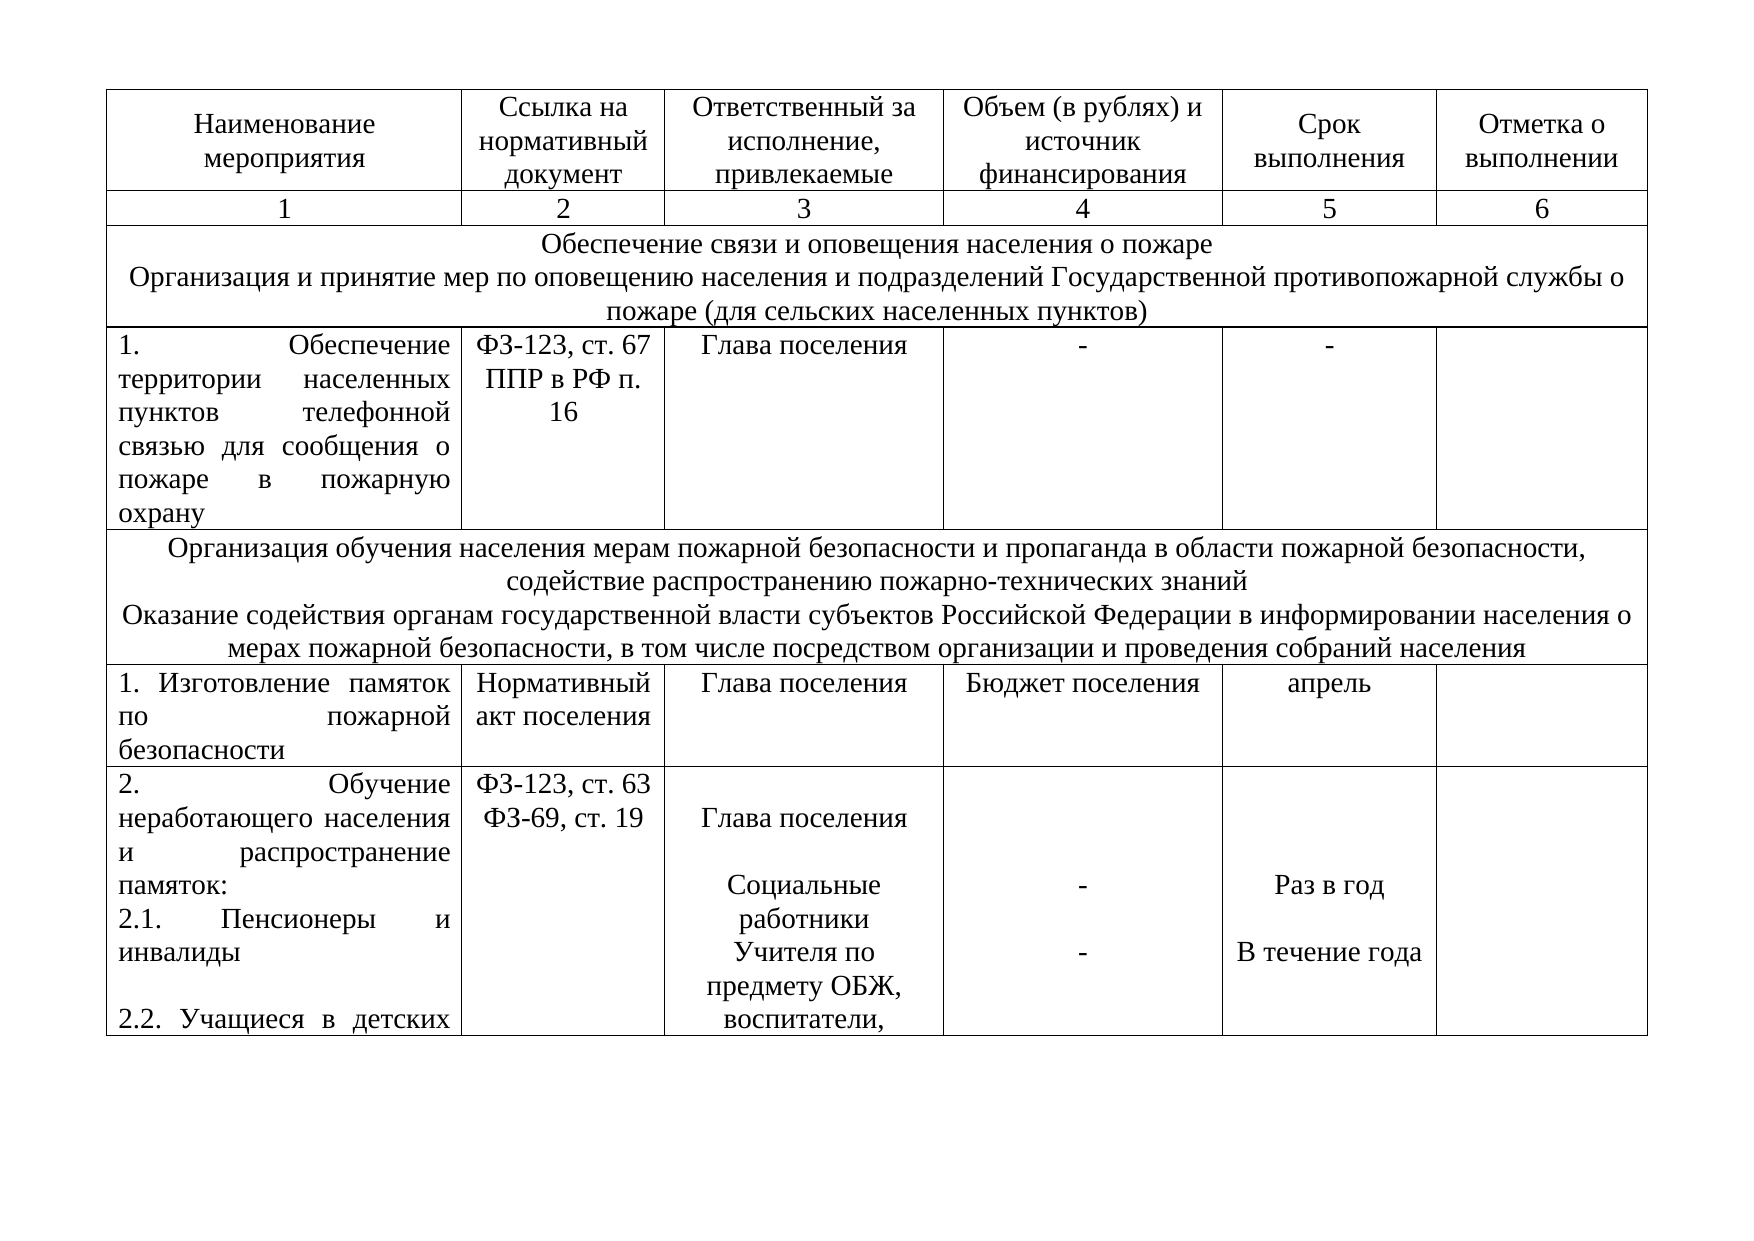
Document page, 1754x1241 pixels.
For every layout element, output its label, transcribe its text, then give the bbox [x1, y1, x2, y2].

table_cell [1437, 767, 1647, 1035]
table_header Ссылка на нормативный документ [462, 90, 664, 190]
table_cell Глава поселения [665, 328, 943, 529]
table_cell апрель [1223, 665, 1436, 766]
table_cell 5 [1223, 191, 1436, 225]
table_header Наименование мероприятия [107, 90, 461, 190]
table_cell 4 [944, 191, 1222, 225]
table_cell ФЗ-123, ст. 63 ФЗ-69, ст. 19 [462, 767, 664, 1035]
table_cell - - Бюджет поселения [944, 767, 1222, 1035]
table_cell 1. Изготовление памяток по пожарной безопасности [107, 665, 461, 766]
table_header Объем (в рублях) и источник финансирования [944, 90, 1222, 190]
table_cell ФЗ-123, ст. 67 ППР в РФ п. 16 [462, 328, 664, 529]
table_cell Бюджет поселения [944, 665, 1222, 766]
table_cell 1. Обеспечение территории населенных пунктов телефонной связью для сообщения о пожаре в пожарную охрану [107, 328, 461, 529]
table_cell Обеспечение связи и оповещения населения о пожаре Организация и принятие мер по оповещению населения и подразделений Государственной противопожарной службы о пожаре (для сельских населенных пунктов) [107, 226, 1647, 326]
table_cell [1437, 328, 1647, 529]
table_header Отметка о выполнении [1437, 90, 1647, 190]
table_header Ответственный за исполнение, привлекаемые [665, 90, 943, 190]
table_cell Нормативный акт поселения [462, 665, 664, 766]
table_cell [1437, 665, 1647, 766]
table_header Срок выполнения [1223, 90, 1436, 190]
table_cell 3 [665, 191, 943, 225]
table_cell Организация обучения населения мерам пожарной безопасности и пропаганда в области пожарной безопасности, содействие распространению пожарно-технических знаний Оказание содействия органам государственной власти субъектов Российской Федерации в информировании населения о мерах пожарной безопасности, в том числе посредством организации и проведения собраний населения [107, 530, 1647, 664]
table_cell Глава поселения [665, 665, 943, 766]
table_cell 6 [1437, 191, 1647, 225]
table_cell 1 [107, 191, 461, 225]
table_cell 2 [462, 191, 664, 225]
table_cell - [944, 328, 1222, 529]
table_cell - [1223, 328, 1436, 529]
table_cell Раз в год В течение года Два раза в год по месту жительства [1223, 767, 1436, 1035]
table_cell Глава поселения Социальные работники Учителя по предмету ОБЖ, воспитатели, преподаватели Администрация поселения [665, 767, 943, 1035]
